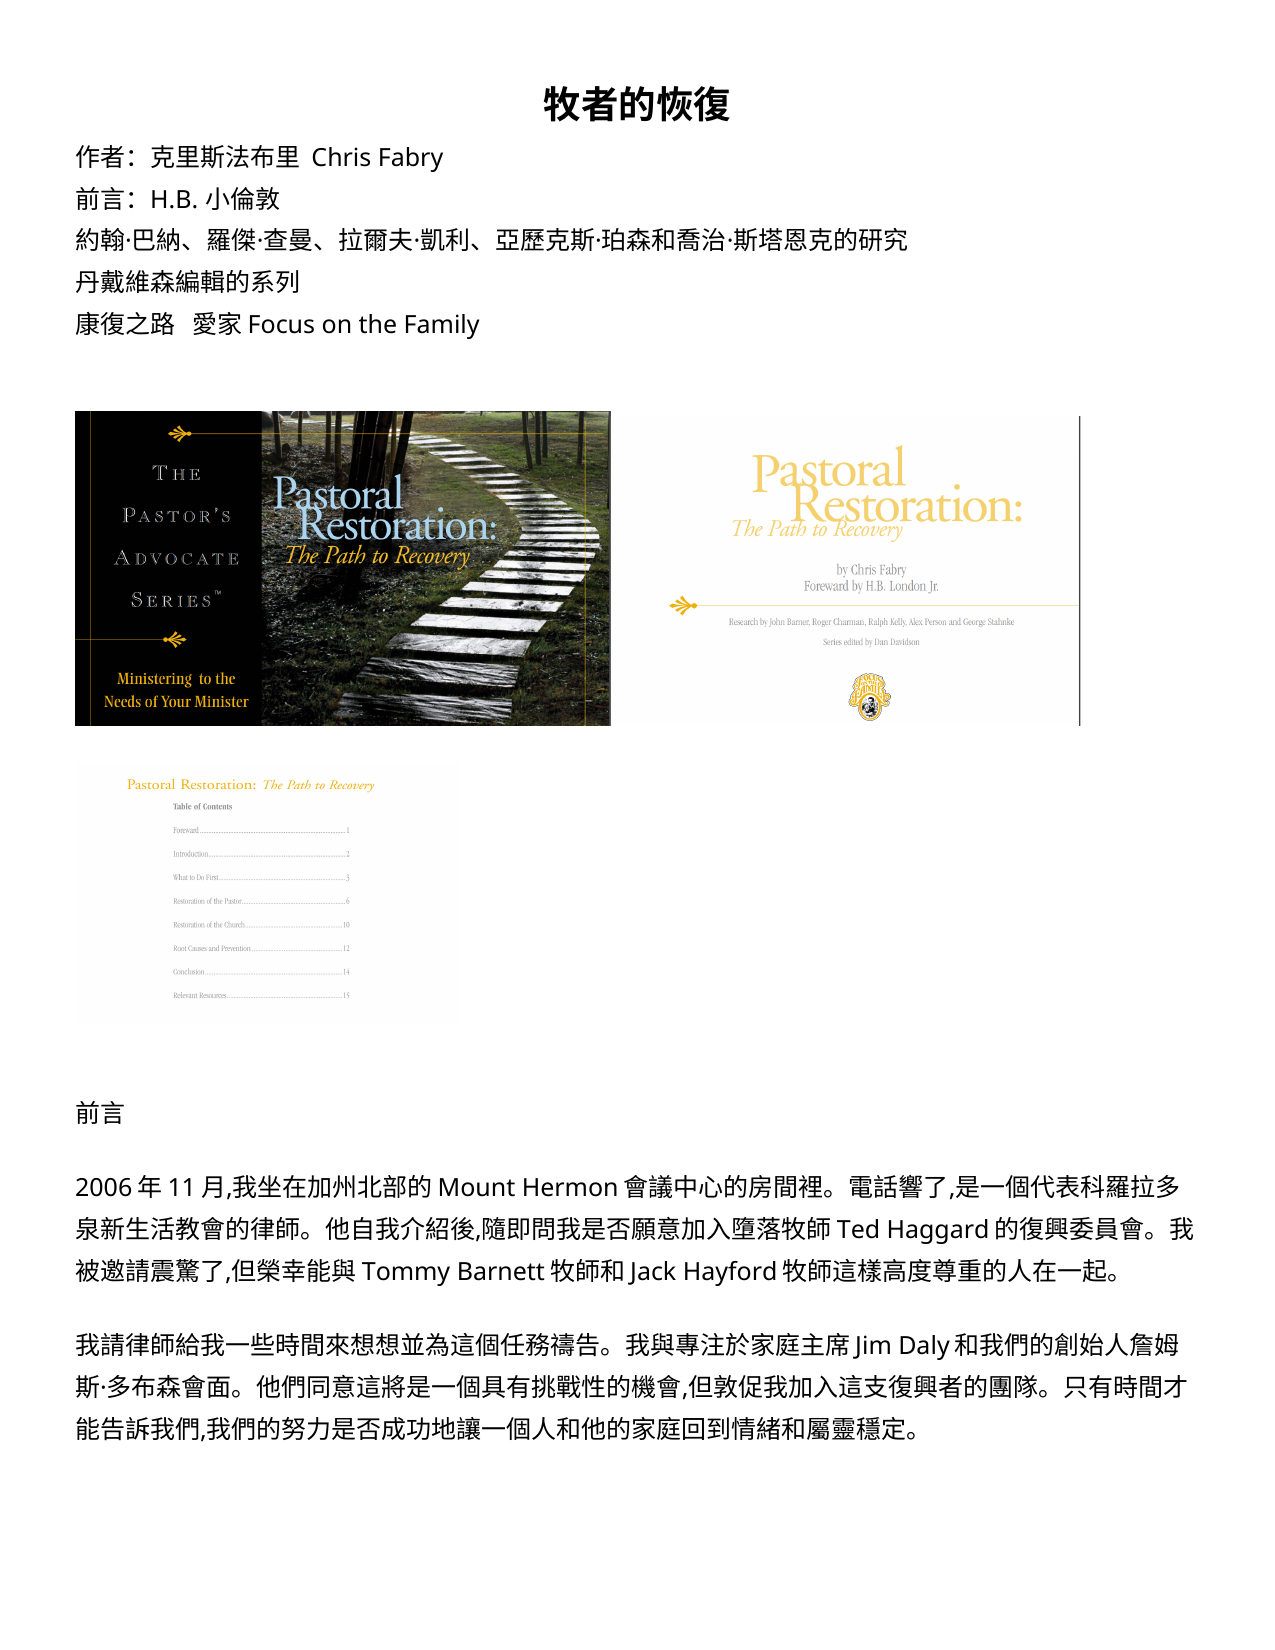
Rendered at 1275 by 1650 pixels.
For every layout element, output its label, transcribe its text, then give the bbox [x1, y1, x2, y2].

picture [75, 762, 459, 1024]
picture [75, 411, 1081, 726]
text 約翰·巴納、羅傑·查曼、拉爾夫·凱利、亞歷克斯·珀森和喬治·斯塔恩克的研究 [75, 221, 1200, 257]
text 前言 [75, 1093, 1200, 1129]
text 牧者的恢復 [75, 75, 1200, 129]
text 康復之路 愛家 Focus on the Family [75, 304, 1200, 340]
text 前言：H.B. 小倫敦 [75, 179, 1200, 215]
text 作者：克里斯法布里 Chris Fabry [75, 137, 1200, 174]
text 丹戴維森編輯的系列 [75, 262, 1200, 299]
text 2006年11月,我坐在加州北部的Mount Hermon會議中心的房間裡。電話響了,是一個代表科羅拉多泉新生活教會的律師。他自我介紹後,隨即問我是否願意加入墮落牧師Ted Haggard的復興委員會。我被邀請震驚了,但榮幸能與Tommy Barnett牧師和Jack Hayford牧師這樣高度尊重的人在一起。 [75, 1168, 1200, 1287]
text 我請律師給我一些時間來想想並為這個任務禱告。我與專注於家庭主席Jim Daly和我們的創始人詹姆斯·多布森會面。他們同意這將是一個具有挑戰性的機會,但敦促我加入這支復興者的團隊。只有時間才能告訴我們,我們的努力是否成功地讓一個人和他的家庭回到情緒和屬靈穩定。 [75, 1326, 1200, 1445]
